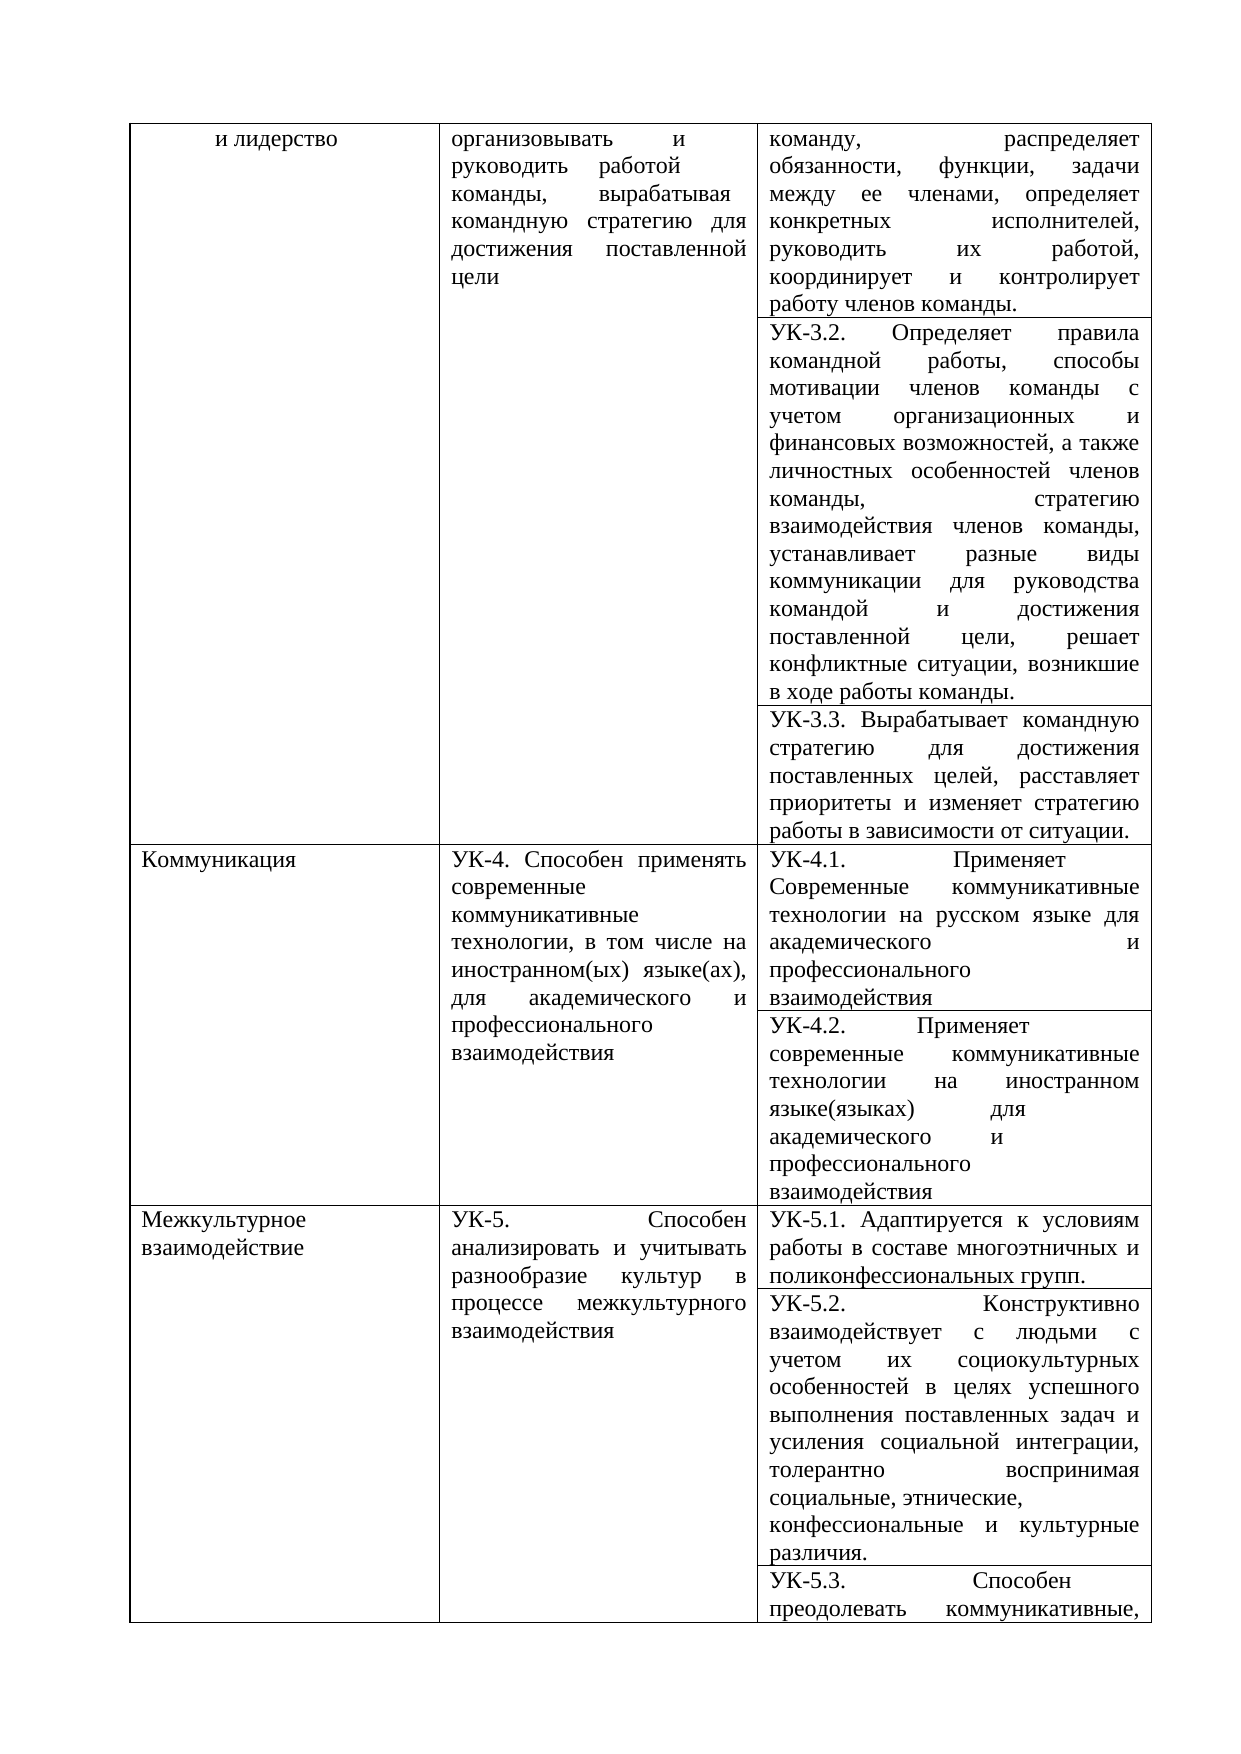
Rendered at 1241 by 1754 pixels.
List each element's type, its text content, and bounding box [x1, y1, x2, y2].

table_cell УК-3.3. Вырабатывает командную стратегию для достижения поставленных целей, расставляет приоритеты и изменяет стратегию работы в зависимости от ситуации. [758, 706, 1151, 843]
table_cell УК-5.2. Конструктивно взаимодействует с людьми с учетом их социокультурных особенностей в целях успешного выполнения поставленных задач и усиления социальной интеграции, толерантно воспринимая социальные, этнические, конфессиональные и культурные различия. [758, 1289, 1151, 1565]
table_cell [758, 1566, 1151, 1622]
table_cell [758, 124, 1151, 317]
table_cell Межкультурное взаимодействие [131, 1206, 439, 1622]
table_cell УК-5.1. Адаптируется к условиям работы в составе многоэтничных и поликонфессиональных групп. [758, 1206, 1151, 1288]
table_cell УК-3.2. Определяет правила командной работы, способы мотивации членов команды с учетом организационных и финансовых возможностей, а также личностных особенностей членов команды, стратегию взаимодействия членов команды, устанавливает разные виды коммуникации для руководства командой и достижения поставленной цели, решает конфликтные ситуации, возникшие в ходе работы команды. [758, 318, 1151, 704]
table_cell Коммуникация [131, 845, 439, 1204]
table_cell УК-4. Способен применять современные коммуникативные технологии, в том числе на иностранном(ых) языке(ах), для академического и профессионального взаимодействия [440, 845, 757, 1204]
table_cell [131, 124, 439, 843]
table_cell УК-5. Способен анализировать и учитывать разнообразие культур в процессе межкультурного взаимодействия [440, 1206, 757, 1622]
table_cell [440, 124, 757, 843]
table_cell УК-4.2. Применяет современные коммуникативные технологии на иностранном языке(языках) для академического и профессионального взаимодействия [758, 1011, 1151, 1204]
table_cell УК-4.1. Применяет Современные коммуникативные технологии на русском языке для академического и профессионального взаимодействия [758, 845, 1151, 1010]
